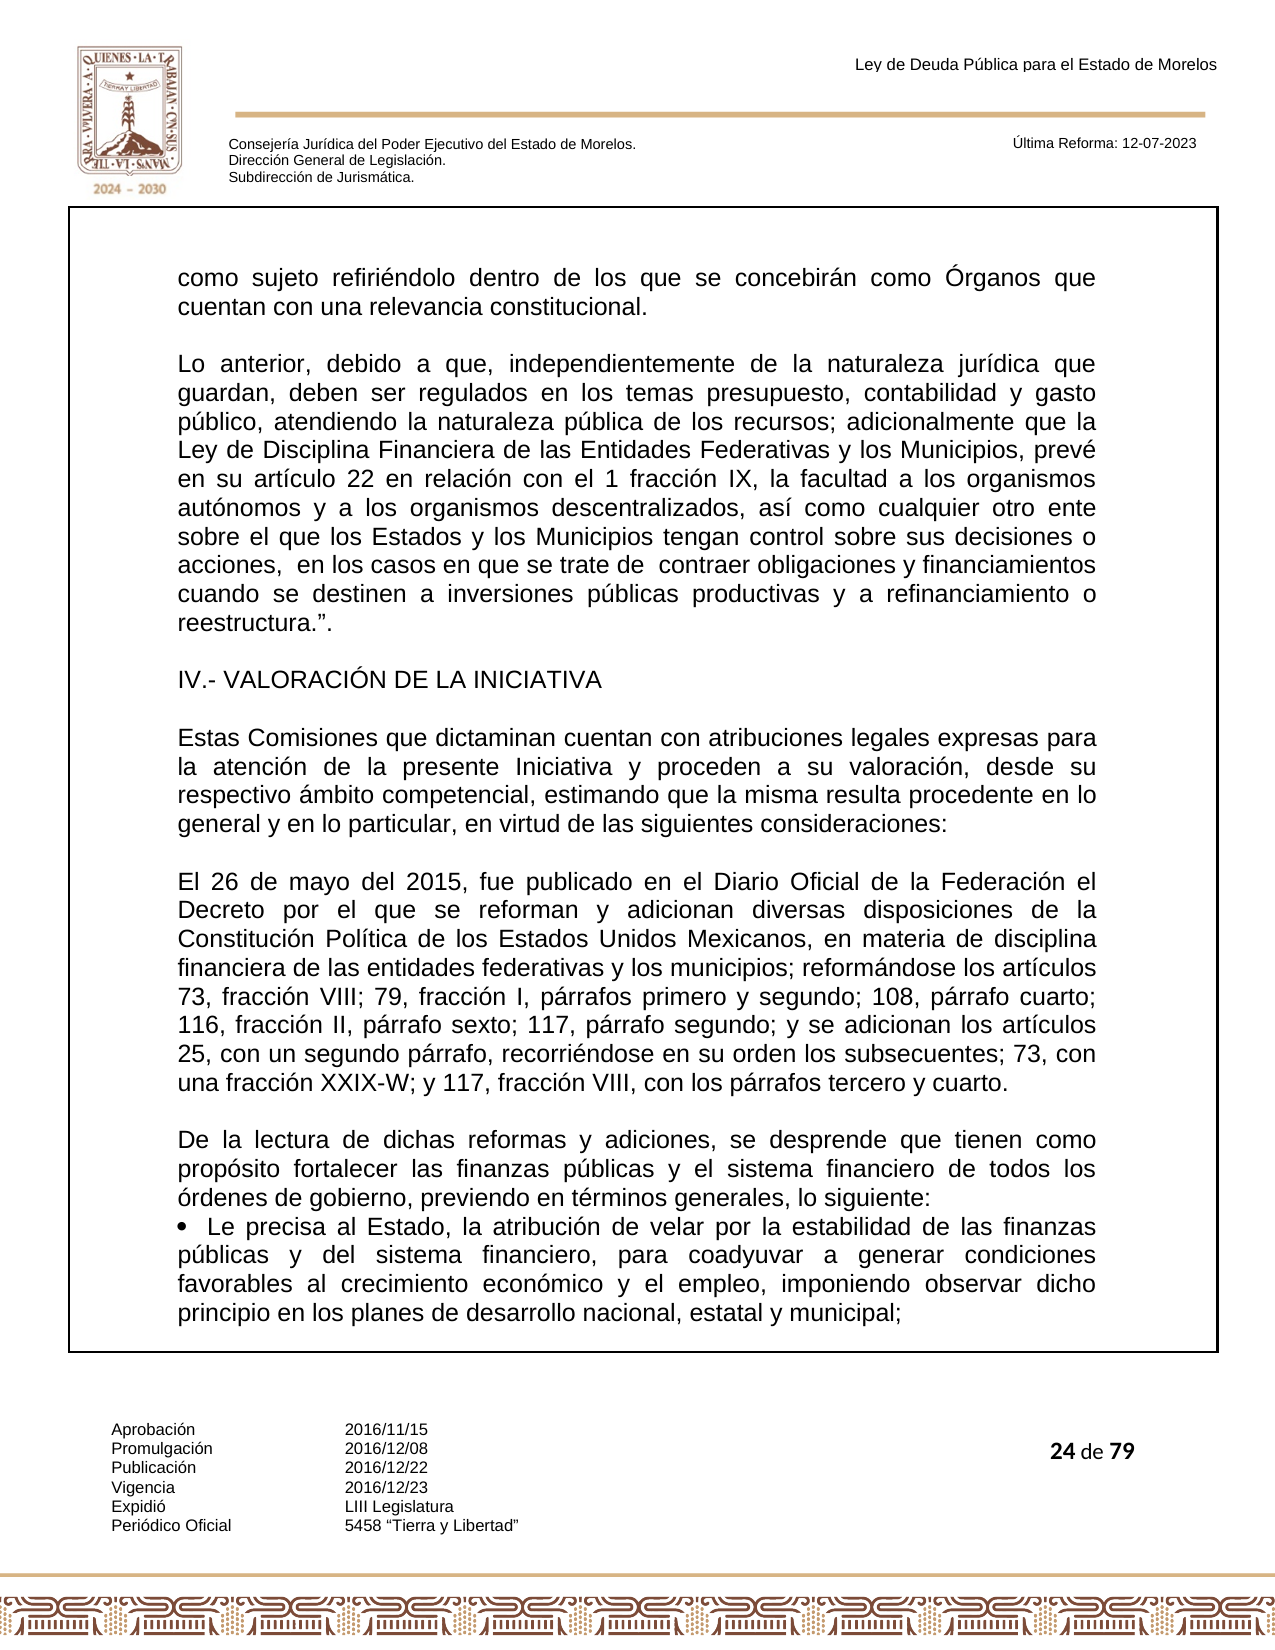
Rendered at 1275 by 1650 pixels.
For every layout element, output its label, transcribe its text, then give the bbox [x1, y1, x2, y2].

picture [235, 93, 1206, 127]
text De la lectura de dichas reformas y adiciones, se desprende que tienen como propósito fortalecer las finanzas públicas y el sistema financiero de todos los órdenes de gobierno, previendo en términos generales, lo siguiente: [177, 1125, 1098, 1212]
picture [72, 39, 200, 200]
list Le precisa al Estado, la atribución de velar por la estabilidad de las finanzas públicas y del sistema financiero, para coadyuvar a generar condiciones favorables al crecimiento económico y el empleo, imponiendo observar dicho principio en los planes de desarrollo nacional, estatal y municipal; [177, 1212, 1098, 1327]
text Estas Comisiones que dictaminan cuentan con atribuciones legales expresas para la atención de la presente Iniciativa y proceden a su valoración, desde su respectivo ámbito competencial, estimando que la misma resulta procedente en lo general y en lo particular, en virtud de las siguientes consideraciones: [177, 723, 1098, 838]
picture [0, 1565, 1275, 1650]
text Lo anterior, debido a que, independientemente de la naturaleza jurídica que guardan, deben ser regulados en los temas presupuesto, contabilidad y gasto público, atendiendo la naturaleza pública de los recursos; adicionalmente que la Ley de Disciplina Financiera de las Entidades Federativas y los Municipios, prevé en su artículo 22 en relación con el 1 fracción IX, la facultad a los organismos autónomos y a los organismos descentralizados, así como cualquier otro ente sobre el que los Estados y los Municipios tengan control sobre sus decisiones o acciones, en los casos en que se trate de contraer obligaciones y financiamientos cuando se destinen a inversiones públicas productivas y a refinanciamiento o reestructura.”. [177, 349, 1098, 637]
text El 26 de mayo del 2015, fue publicado en el Diario Oficial de la Federación el Decreto por el que se reforman y adicionan diversas disposiciones de la Constitución Política de los Estados Unidos Mexicanos, en materia de disciplina financiera de las entidades federativas y los municipios; reformándose los artículos 73, fracción VIII; 79, fracción I, párrafos primero y segundo; 108, párrafo cuarto; 116, fracción II, párrafo sexto; 117, párrafo segundo; y se adicionan los artículos 25, con un segundo párrafo, recorriéndose en su orden los subsecuentes; 73, con una fracción XXIX-W; y 117, fracción VIII, con los párrafos tercero y cuarto. [177, 867, 1098, 1097]
text IV.- VALORACIÓN DE LA INICIATIVA [177, 665, 1098, 694]
